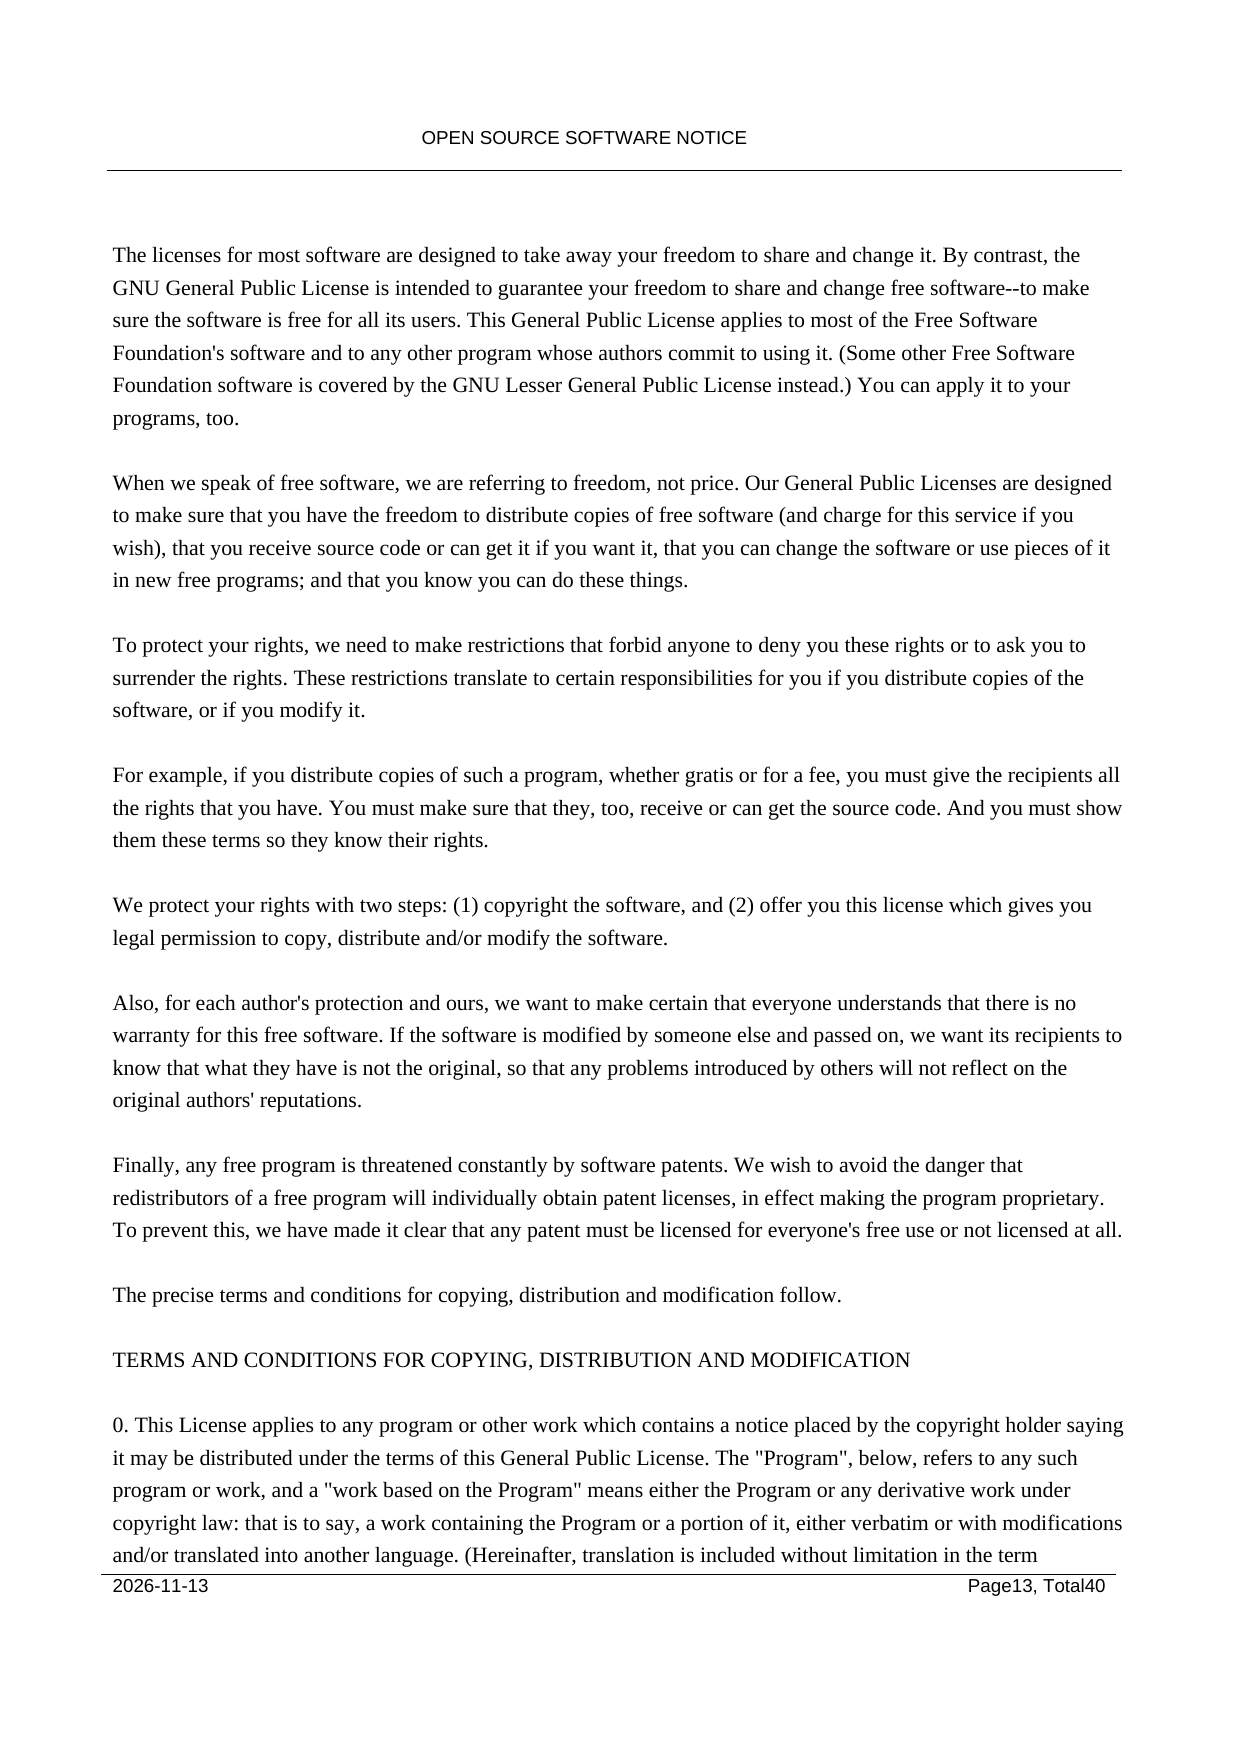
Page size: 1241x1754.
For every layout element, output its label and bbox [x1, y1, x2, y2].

text [112, 206, 1128, 1571]
